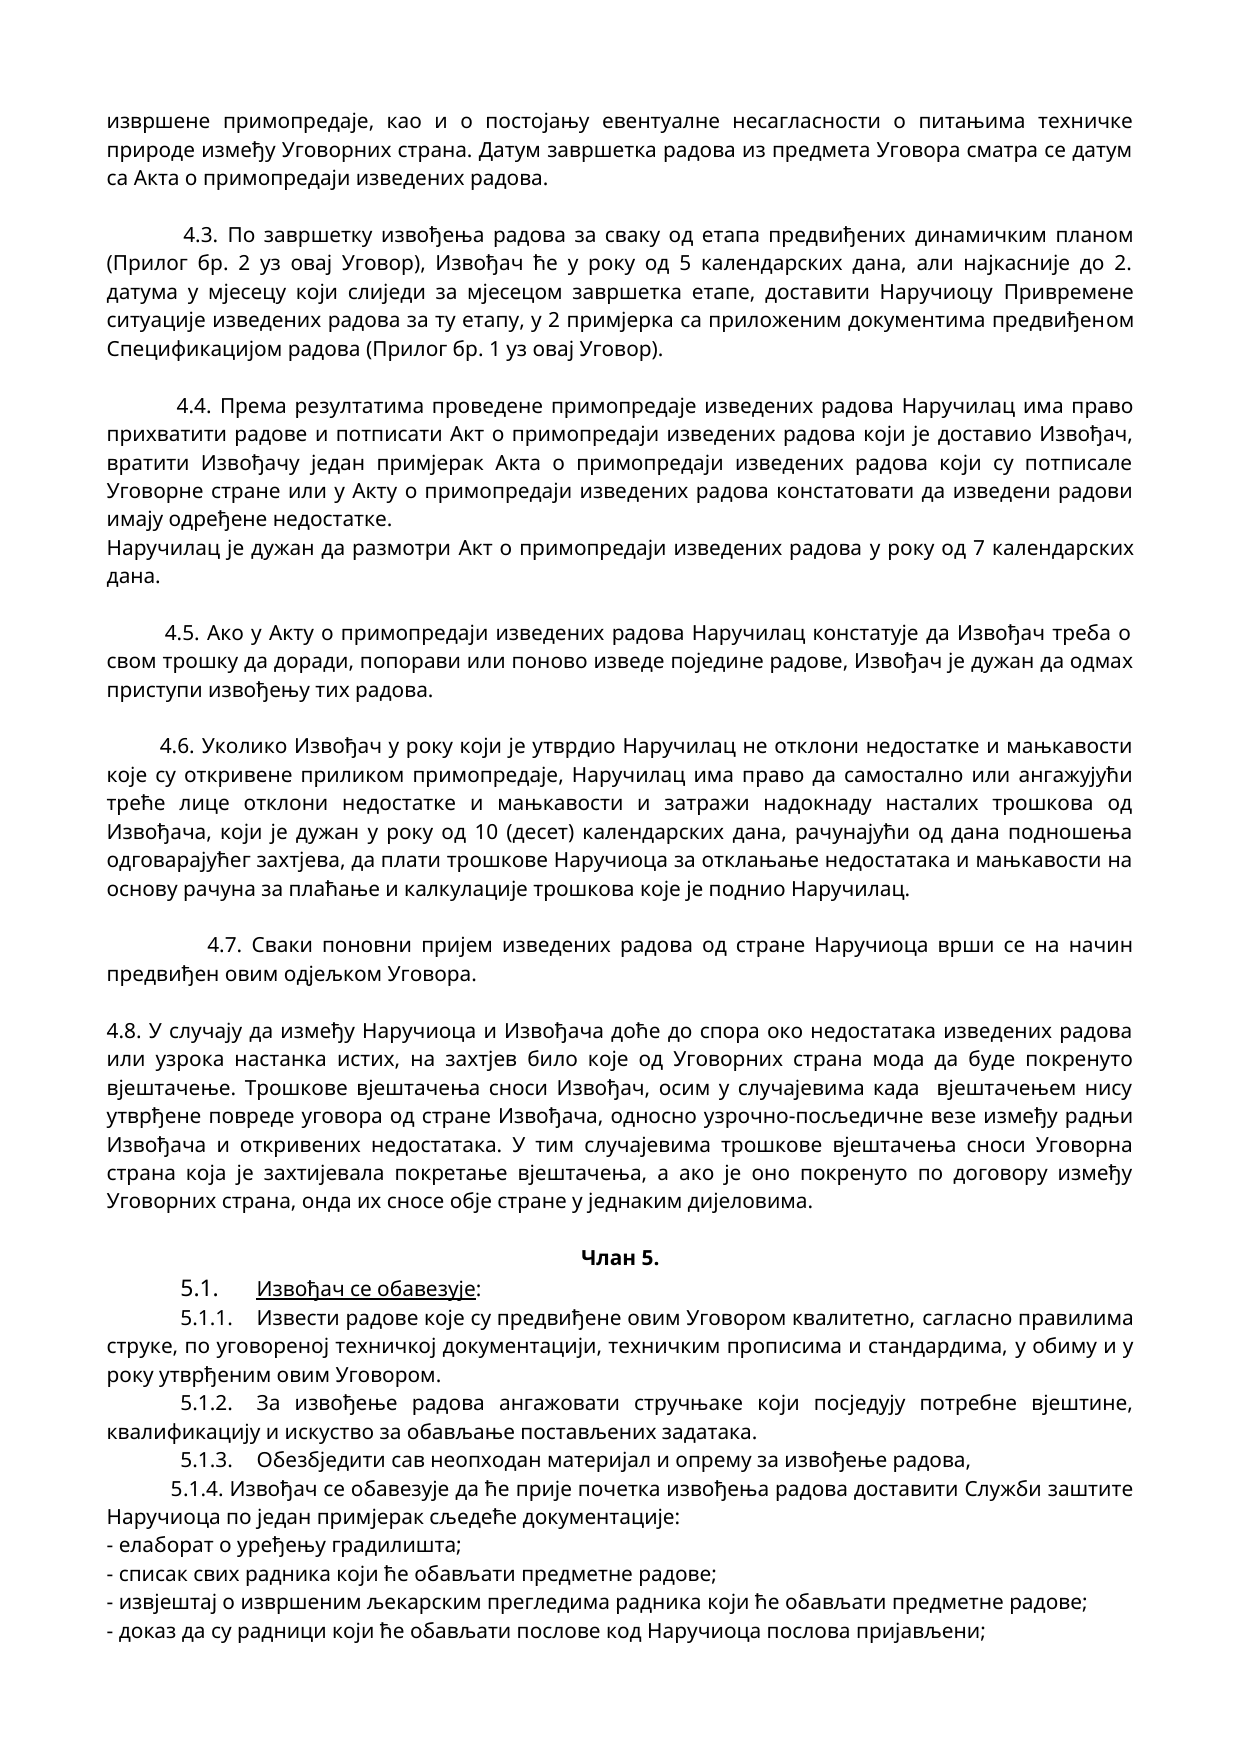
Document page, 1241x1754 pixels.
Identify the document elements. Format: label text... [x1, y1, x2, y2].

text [106, 106, 1134, 192]
list 4.8. У случају да између Наручиоца и Извођача доће до спора око недостатака изведених радова или узрока настанка истих, на захтјев било које од Уговорних страна мода да буде покренуто вјештачење. Трошкове вјештачења сноси Извођач, осим у случајевима када вјештачењем нису утврђене повреде уговора од стране Извођача, односно узрочно-посљедичне везе између радњи Извођача и откривених недостатака. У тим случајевима трошкове вјештачења сноси Уговорна страна која је захтијевала покретање вјештачења, а ако је оно покренуто по договору између Уговорних страна, онда их сносе обје стране у једнаким дијеловима. [106, 1016, 1134, 1215]
text 5.1.4. Извођач се обавезује да ће прије почетка извођења радова доставити Служби заштите Наручиоца по један примјерак сљедеће документације: [106, 1474, 1134, 1531]
text - списак свих радника који ће обављати предметне радове; [106, 1559, 1134, 1587]
text - извјештај о извршеним љекарским прегледима радника који ће обављати предметне радове; [106, 1587, 1134, 1616]
text - елаборат о уређењу градилишта; [106, 1531, 1134, 1559]
text - доказ да су радници који ће обављати послове код Наручиоца послова пријављени; [106, 1616, 1134, 1644]
list За извођење радова ангажовати стручњаке који посједују потребне вјештине, квалификацију и искуство за обављање постављених задатака. [106, 1388, 1134, 1445]
list Извођач се обавезује: [106, 1272, 1134, 1303]
list Извести радове које су предвиђене овим Уговором квалитетно, сагласно правилима струке, по уговореној техничкој документацији, техничким прописима и стандардима, у обиму и у року утврђеним овим Уговором. [106, 1303, 1134, 1388]
text 4.6. Уколико Извођач у року који је утврдио Наручилац не отклони недостатке и мањкавости које су откривене приликом примопредаје, Наручилац има право да самостално или ангажујући треће лице отклони недостатке и мањкавости и затражи надокнаду насталих трошкова од Извођача, који је дужан у року од 10 (десет) календарских дана, рачунајући од дана подношења одговарајућег захтјева, да плати трошкове Наручиоца за отклањање недостатака и мањкавости на основу рачуна за плаћање и калкулације трошкова које је поднио Наручилац. [106, 732, 1134, 902]
list Обезбједити сав неопходан материјал и опрему за извођење радова, [106, 1445, 1134, 1474]
text 4.3. По завршетку извођења радова за сваку од етапа предвиђених динамичким планом (Прилог бр. 2 уз овај Уговор), Извођач ће у року од 5 календарских дана, али најкасније до 2. датума у мјесецу који слиједи за мјесецом завршетка етапе, доставити Наручиоцу Привремене ситуације изведених радова за ту етапу, у 2 примјерка са приложеним документима предвиђеном Спецификацијом радова (Прилог бр. 1 уз овај Уговор). [106, 220, 1134, 362]
text Члан 5. [106, 1243, 1134, 1272]
text 4.5. Ако у Акту о примопредаји изведених радова Наручилац констатује да Извођач треба о свом трошку да доради, попорави или поново изведе поједине радове, Извођач је дужан да одмах приступи извођењу тих радова. [106, 618, 1134, 703]
text 4.4. Према резултатима проведене примопредаје изведених радова Наручилац има право прихватити радове и потписати Акт о примопредаји изведених радова који је доставио Извођач, вратити Извођачу један примјерак Акта о примопредаји изведених радова који су потписале Уговорне стране или у Акту о примопредаји изведених радова констатовати да изведени радови имају одређене недостатке. [106, 391, 1134, 533]
text Наручилац је дужан да размотри Акт о примопредаји изведених радова у року од 7 календарских дана. [106, 533, 1134, 590]
text 4.7. Сваки поновни пријем изведених радова од стране Наручиоца врши се на начин предвиђен овим одјељком Уговора. [106, 931, 1134, 987]
